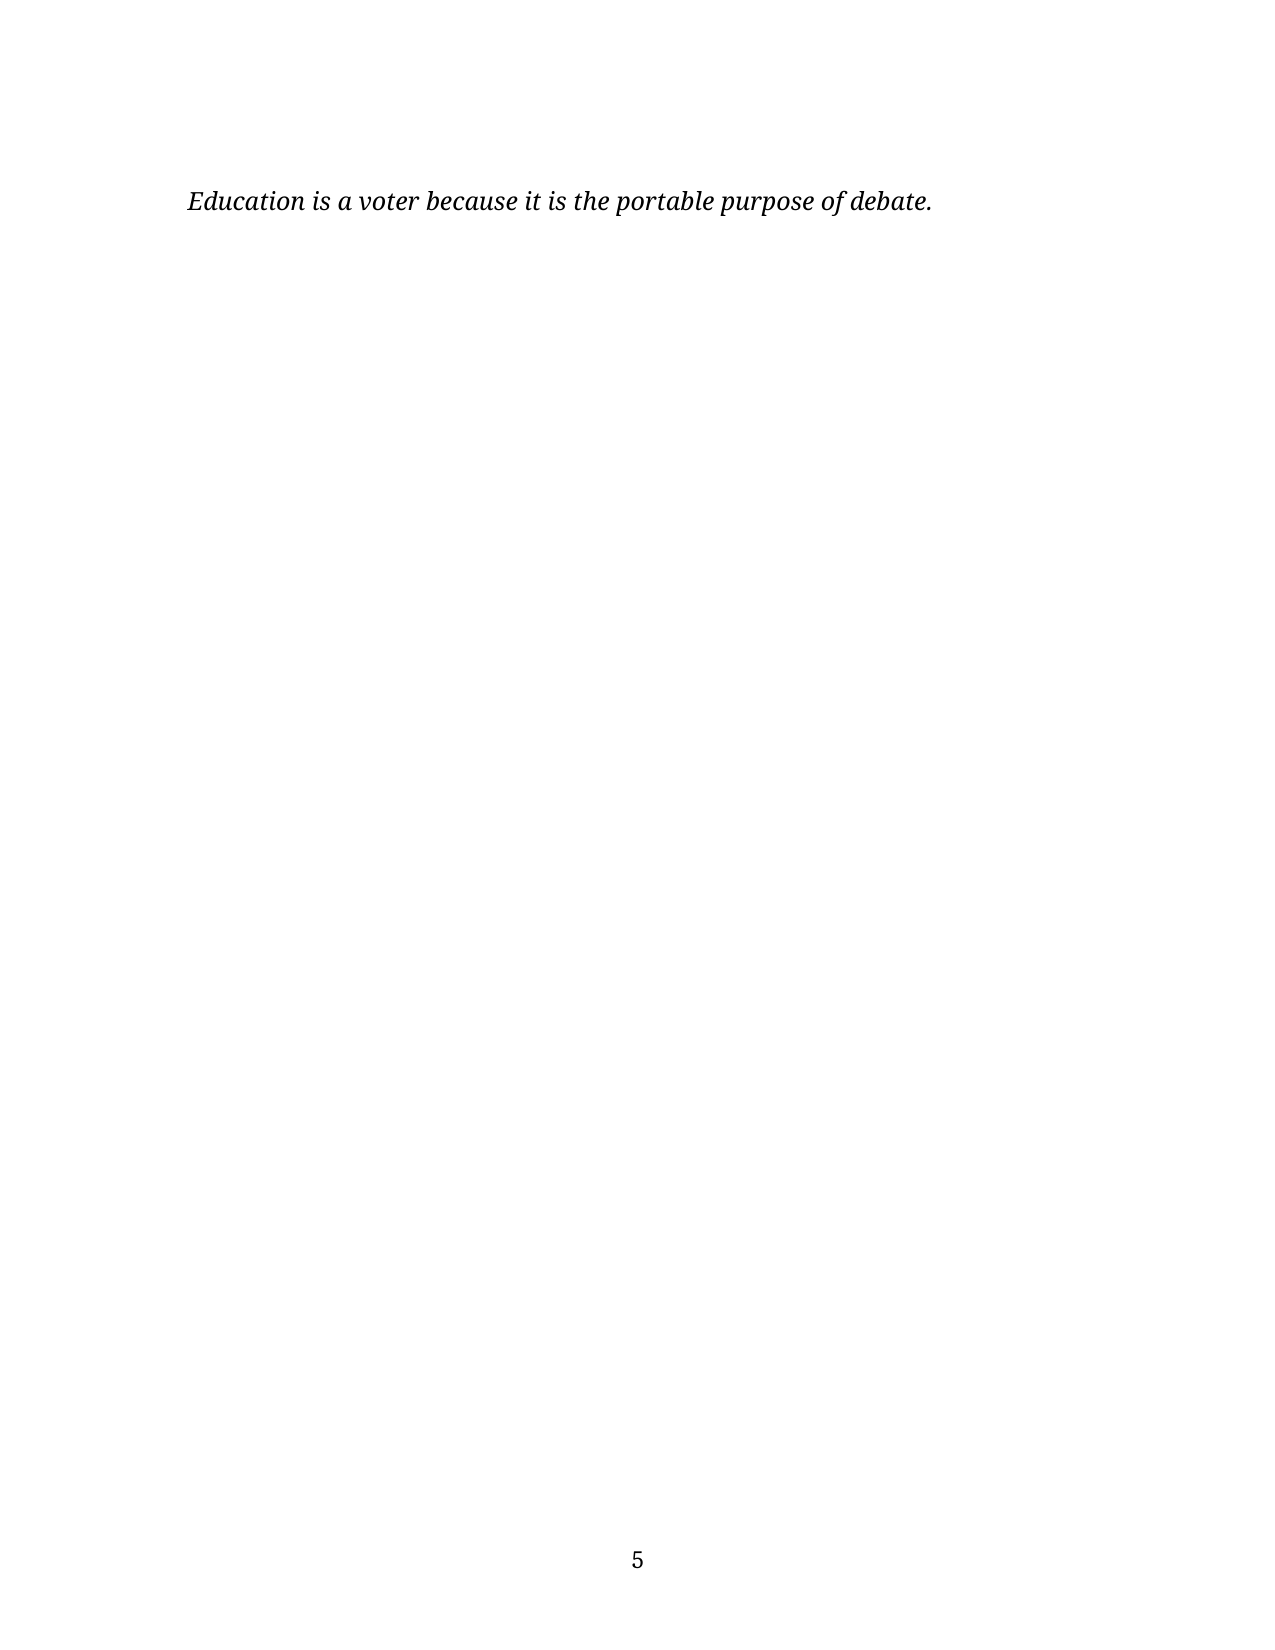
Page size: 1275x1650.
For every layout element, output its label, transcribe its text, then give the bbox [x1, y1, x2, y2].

text Education is a voter because it is the portable purpose of debate. [187, 184, 1087, 218]
